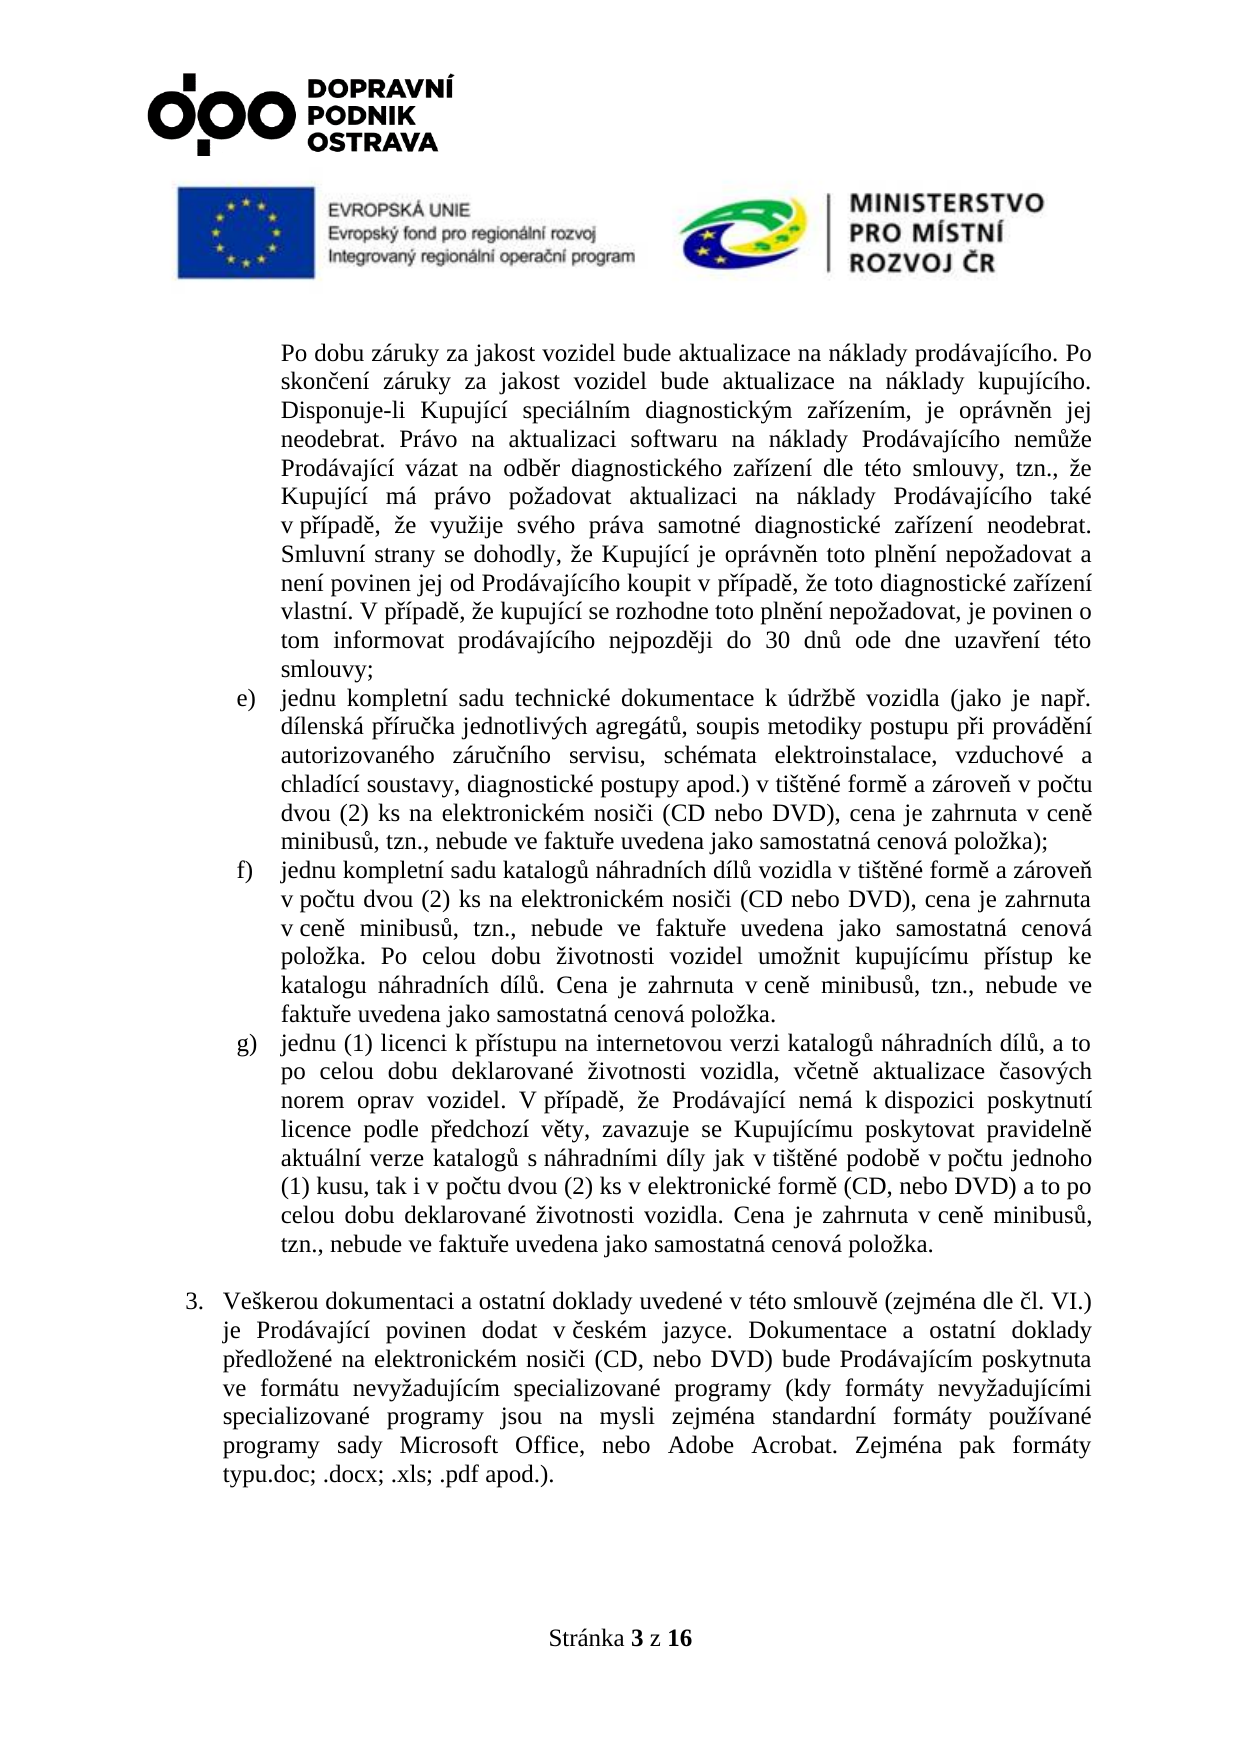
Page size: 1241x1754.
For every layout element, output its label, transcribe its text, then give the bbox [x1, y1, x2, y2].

list jednu kompletní sadu katalogů náhradních dílů vozidla v tištěné formě a zároveň v počtu dvou (2) ks na elektronickém nosiči (CD nebo DVD), cena je zahrnuta v ceně minibusů, tzn., nebude ve faktuře uvedena jako samostatná cenová položka. Po celou dobu životnosti vozidel umožnit kupujícímu přístup ke katalogu náhradních dílů. Cena je zahrnuta v ceně minibusů, tzn., nebude ve faktuře uvedena jako samostatná cenová položka. [236, 855, 1092, 1028]
picture [147, 73, 1073, 309]
list Veškerou dokumentaci a ostatní doklady uvedené v této smlouvě (zejména dle čl. VI.) je Prodávající povinen dodat v českém jazyce. Dokumentace a ostatní doklady předložené na elektronickém nosiči (CD, nebo DVD) bude Prodávajícím poskytnuta ve formátu nevyžadujícím specializované programy (kdy formáty nevyžadujícími specializované programy jsou na mysli zejména standardní formáty používané programy sady Microsoft Office, nebo Adobe Acrobat. Zejména pak formáty typu.doc; .docx; .xls; .pdf apod.). [185, 1286, 1092, 1488]
list jednu (1) licenci k přístupu na internetovou verzi katalogů náhradních dílů, a to po celou dobu deklarované životnosti vozidla, včetně aktualizace časových norem oprav vozidel. V případě, že Prodávající nemá k dispozici poskytnutí licence podle předchozí věty, zavazuje se Kupujícímu poskytovat pravidelně aktuální verze katalogů s náhradními díly jak v tištěné podobě v počtu jednoho (1) kusu, tak i v počtu dvou (2) ks v elektronické formě (CD, nebo DVD) a to po celou dobu deklarované životnosti vozidla. Cena je zahrnuta v ceně minibusů, tzn., nebude ve faktuře uvedena jako samostatná cenová položka. [236, 1028, 1092, 1258]
list jednu kompletní sadu technické dokumentace k údržbě vozidla (jako je např. dílenská příručka jednotlivých agregátů, soupis metodiky postupu při provádění autorizovaného záručního servisu, schémata elektroinstalace, vzduchové a chladící soustavy, diagnostické postupy apod.) v tištěné formě a zároveň v počtu dvou (2) ks na elektronickém nosiči (CD nebo DVD), cena je zahrnuta v ceně minibusů, tzn., nebude ve faktuře uvedena jako samostatná cenová položka); [236, 683, 1092, 855]
